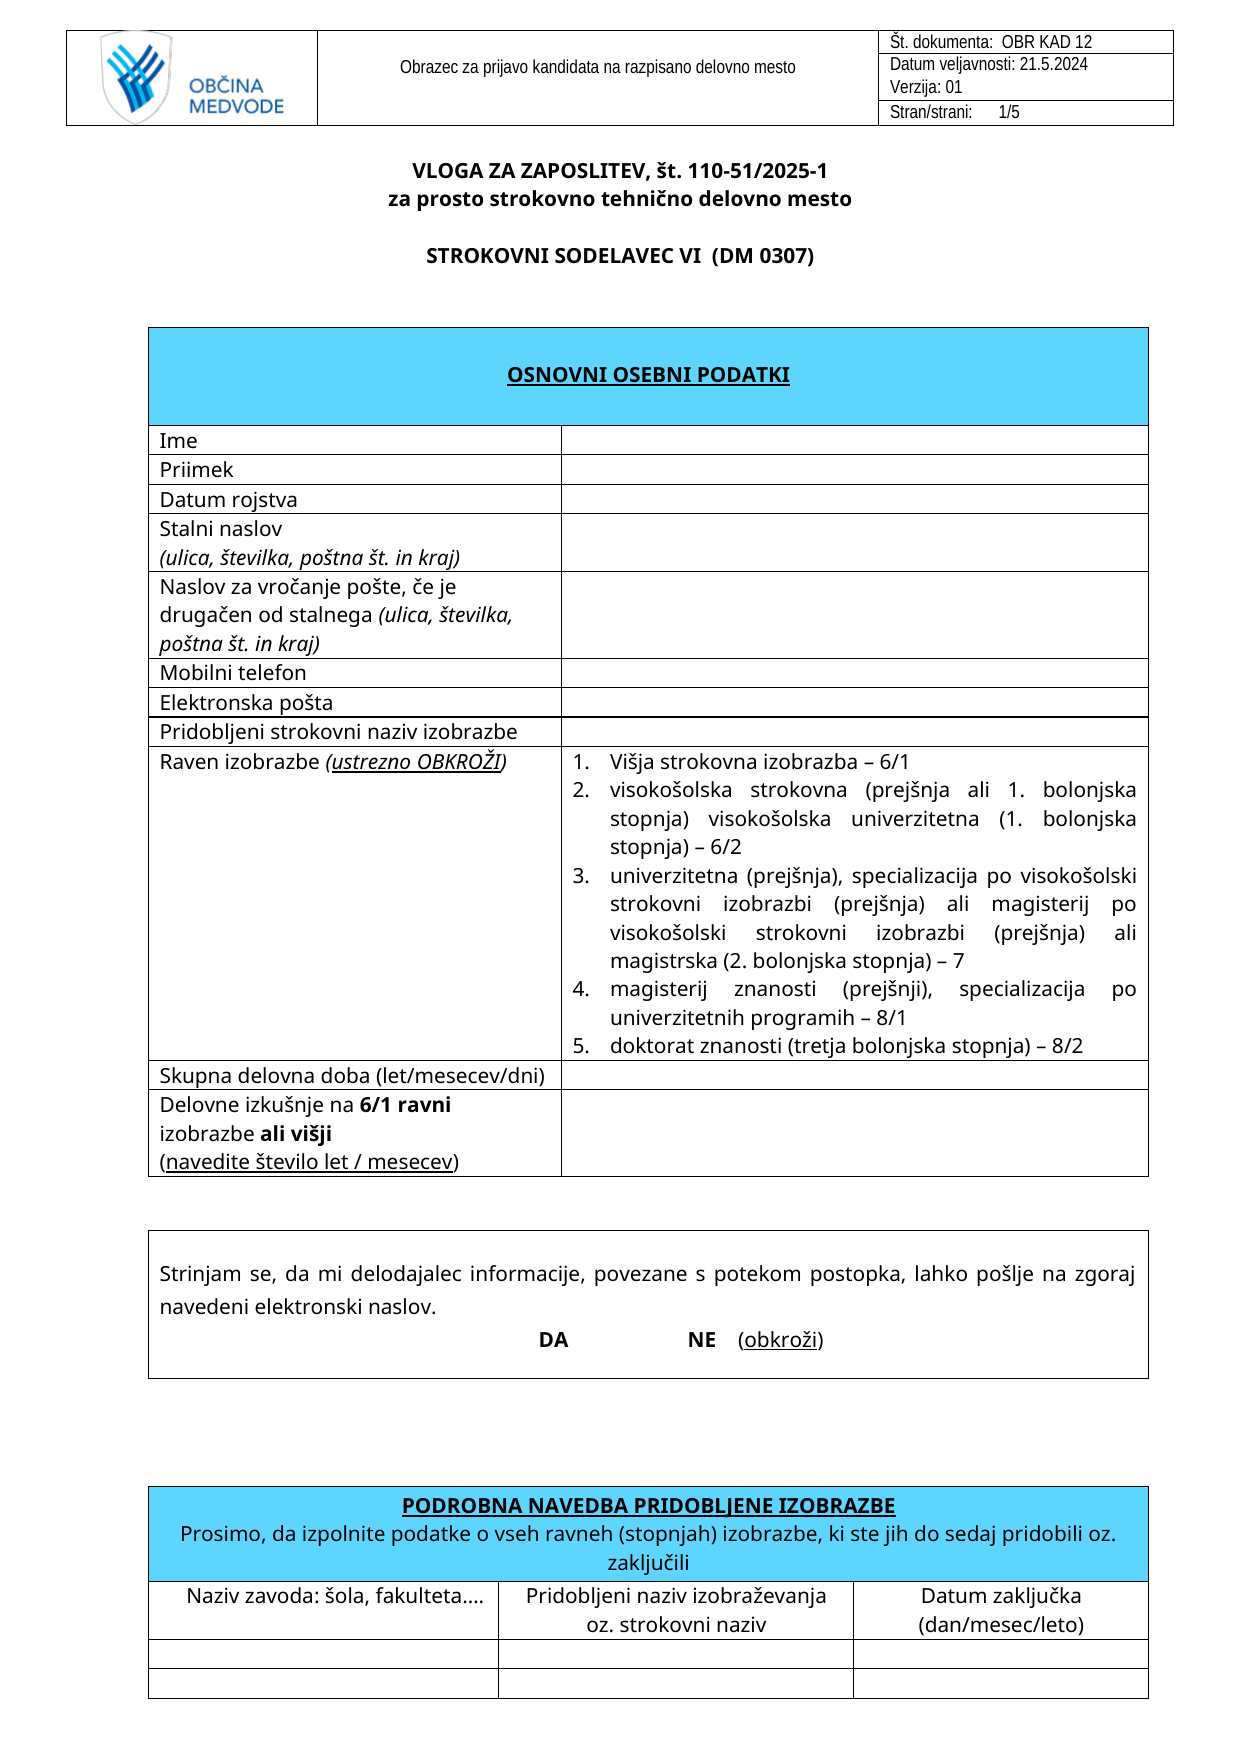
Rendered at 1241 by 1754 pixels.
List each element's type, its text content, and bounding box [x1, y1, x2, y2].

table_cell [149, 1669, 171, 1697]
table_cell [562, 1061, 1148, 1089]
table_cell [562, 718, 1148, 746]
table_cell Pridobljeni strokovni naziv izobrazbe [149, 718, 561, 746]
table_cell Datum zaključka (dan/mesec/leto) [854, 1582, 1148, 1638]
table_cell Naslov za vročanje pošte, če je drugačen od stalnega (ulica, številka, poštna št. in kraj) [149, 572, 561, 657]
text za prosto strokovno tehnično delovno mesto [148, 184, 1093, 213]
picture [100, 30, 284, 125]
table_cell [562, 514, 1148, 571]
table_cell Mobilni telefon [149, 659, 561, 687]
table_cell [149, 1640, 171, 1668]
table_cell [171, 1669, 498, 1697]
table_cell Ime [149, 426, 561, 454]
text STROKOVNI SODELAVEC VI (DM 0307) [148, 241, 1093, 270]
table_header Strinjam se, da mi delodajalec informacije, povezane s potekom postopka, lahko pošlje na zgoraj navedeni elektronski naslov. DA NE (obkroži) [149, 1231, 1148, 1378]
table_cell Naziv zavoda: šola, fakulteta…. [171, 1582, 498, 1638]
table_cell [499, 1640, 853, 1668]
table_cell [149, 1582, 171, 1638]
table_cell Datum rojstva [149, 485, 561, 513]
table_cell Skupna delovna doba (let/mesecev/dni) [149, 1061, 561, 1089]
table_cell [562, 1090, 1148, 1176]
table_header PODROBNA NAVEDBA PRIDOBLJENE IZOBRAZBE Prosimo, da izpolnite podatke o vseh ravneh (stopnjah) izobrazbe, ki ste jih do sedaj pridobili oz. zaključili [149, 1487, 1148, 1581]
table_cell Delovne izkušnje na 6/1 ravni izobrazbe ali višji (navedite število let / mesecev) [149, 1090, 561, 1176]
table_cell [562, 572, 1148, 657]
table_cell [171, 1640, 498, 1668]
table_cell Priimek [149, 455, 561, 484]
table_cell [562, 455, 1148, 484]
table_header OSNOVNI OSEBNI PODATKI [149, 328, 1148, 425]
table_cell Stalni naslov (ulica, številka, poštna št. in kraj) [149, 514, 561, 571]
text VLOGA ZA ZAPOSLITEV, št. 110-51/2025-1 [148, 156, 1093, 184]
table_cell [562, 659, 1148, 687]
table_cell Raven izobrazbe (ustrezno OBKROŽI) [149, 747, 561, 1060]
table_cell Elektronska pošta [149, 688, 561, 716]
table_cell [562, 688, 1148, 716]
table_cell [854, 1640, 1148, 1668]
table_cell [499, 1669, 853, 1697]
table_cell Pridobljeni naziv izobraževanja oz. strokovni naziv [499, 1582, 853, 1638]
table_cell [562, 426, 1148, 454]
table_cell Višja strokovna izobrazba – 6/1 visokošolska strokovna (prejšnja ali 1. bolonjska stopnja) visokošolska univerzitetna (1. bolonjska stopnja) – 6/2 univerzitetna (prejšnja), specializacija po visokošolski strokovni izobrazbi (prejšnja) ali magisterij po visokošolski strokovni izobrazbi (prejšnja) ali magistrska (2. bolonjska stopnja) – 7 magisterij znanosti (prejšnji), specializacija po univerzitetnih programih – 8/1 doktorat znanosti (tretja bolonjska stopnja) – 8/2 [562, 747, 1148, 1060]
table_cell [562, 485, 1148, 513]
table_cell [854, 1669, 1148, 1697]
